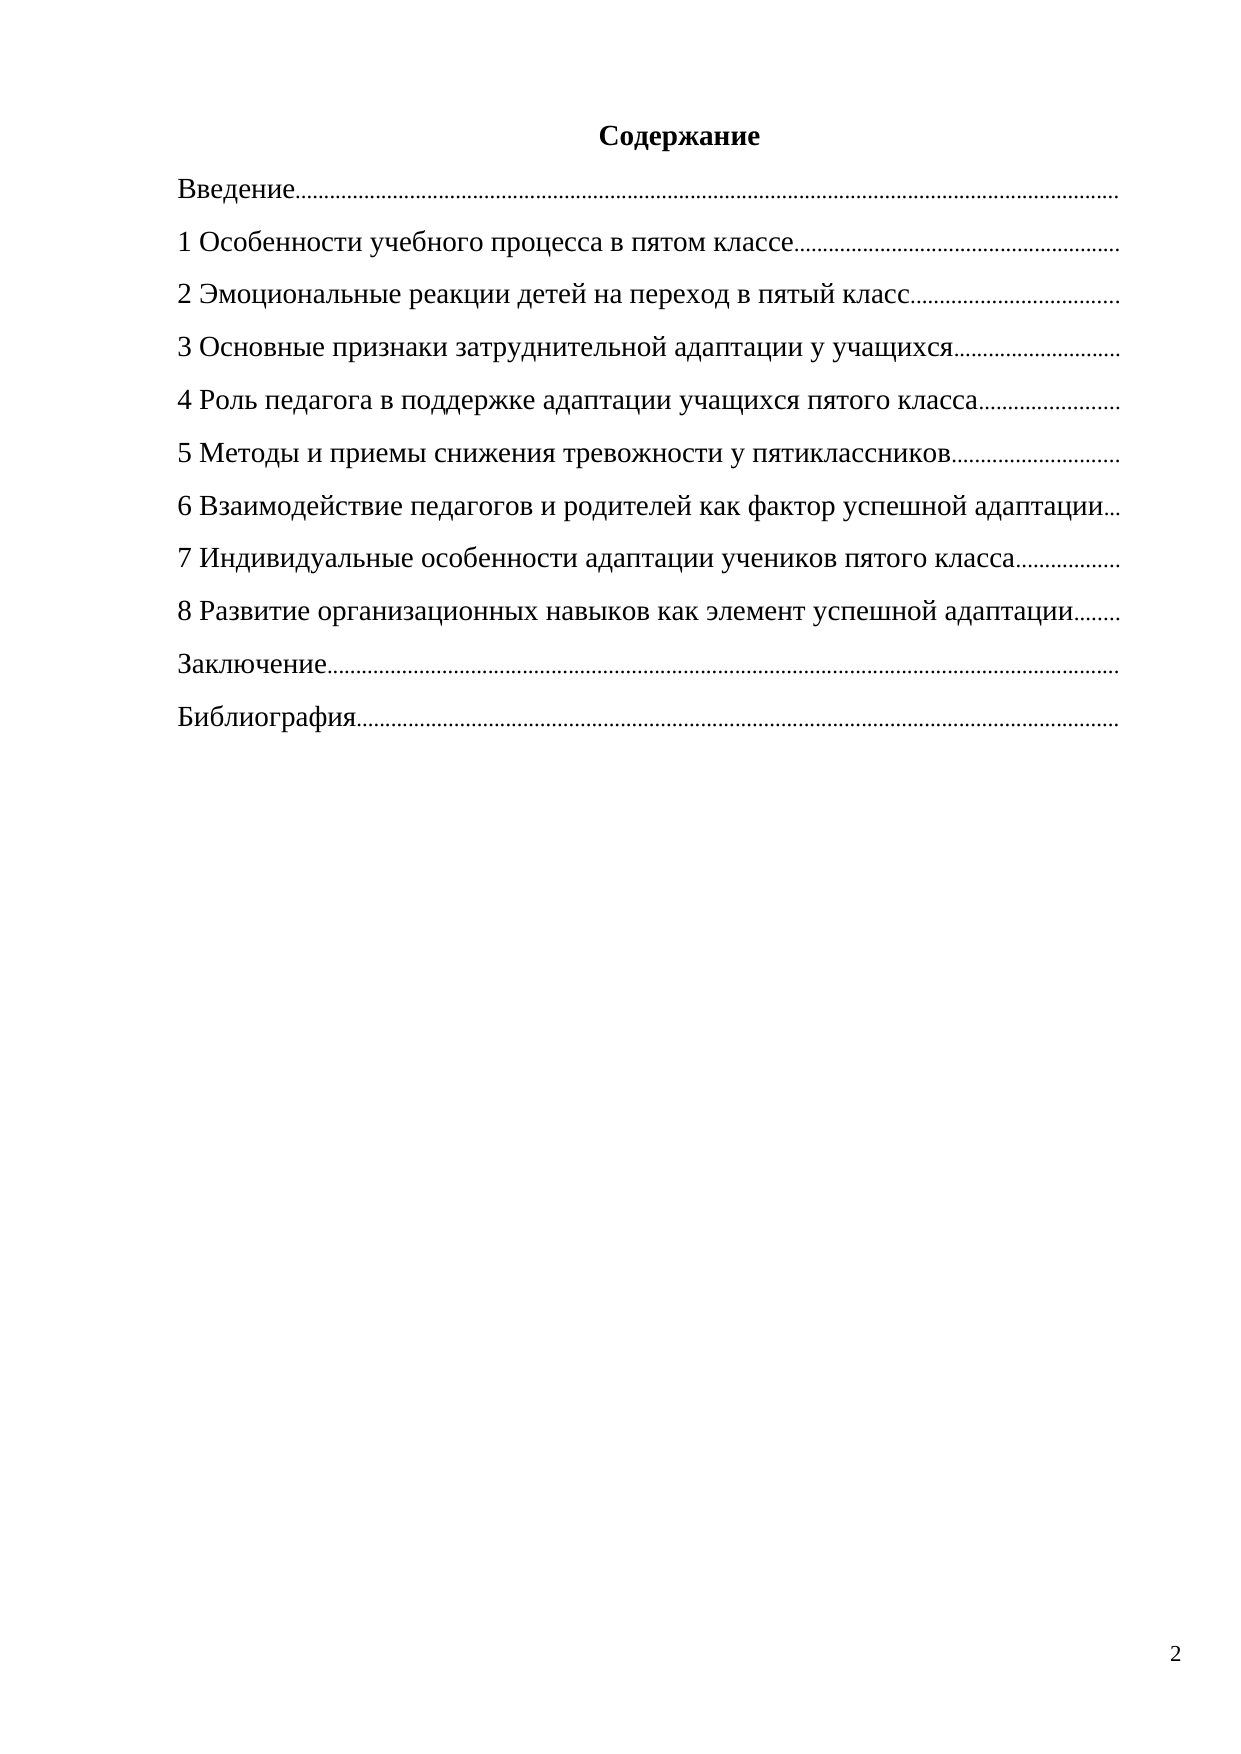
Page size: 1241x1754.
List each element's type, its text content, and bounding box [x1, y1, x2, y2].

title Содержание [177, 118, 1181, 152]
text 1 Особенности учебного процесса в пятом классе [177, 224, 1181, 257]
text Заключение [177, 646, 1181, 680]
text Введение [177, 171, 1181, 204]
text 4 Роль педагога в поддержке адаптации учащихся пятого класса [177, 382, 1181, 416]
text 7 Индивидуальные особенности адаптации учеников пятого класса [177, 541, 1181, 574]
text 3 Основные признаки затруднительной адаптации у учащихся [177, 329, 1181, 363]
text Библиография [177, 699, 1181, 732]
text 8 Развитие организационных навыков как элемент успешной адаптации [177, 593, 1181, 627]
text 2 Эмоциональные реакции детей на переход в пятый класс [177, 276, 1181, 310]
text 6 Взаимодействие педагогов и родителей как фактор успешной адаптации [177, 488, 1181, 521]
text 5 Методы и приемы снижения тревожности у пятиклассников [177, 435, 1181, 468]
